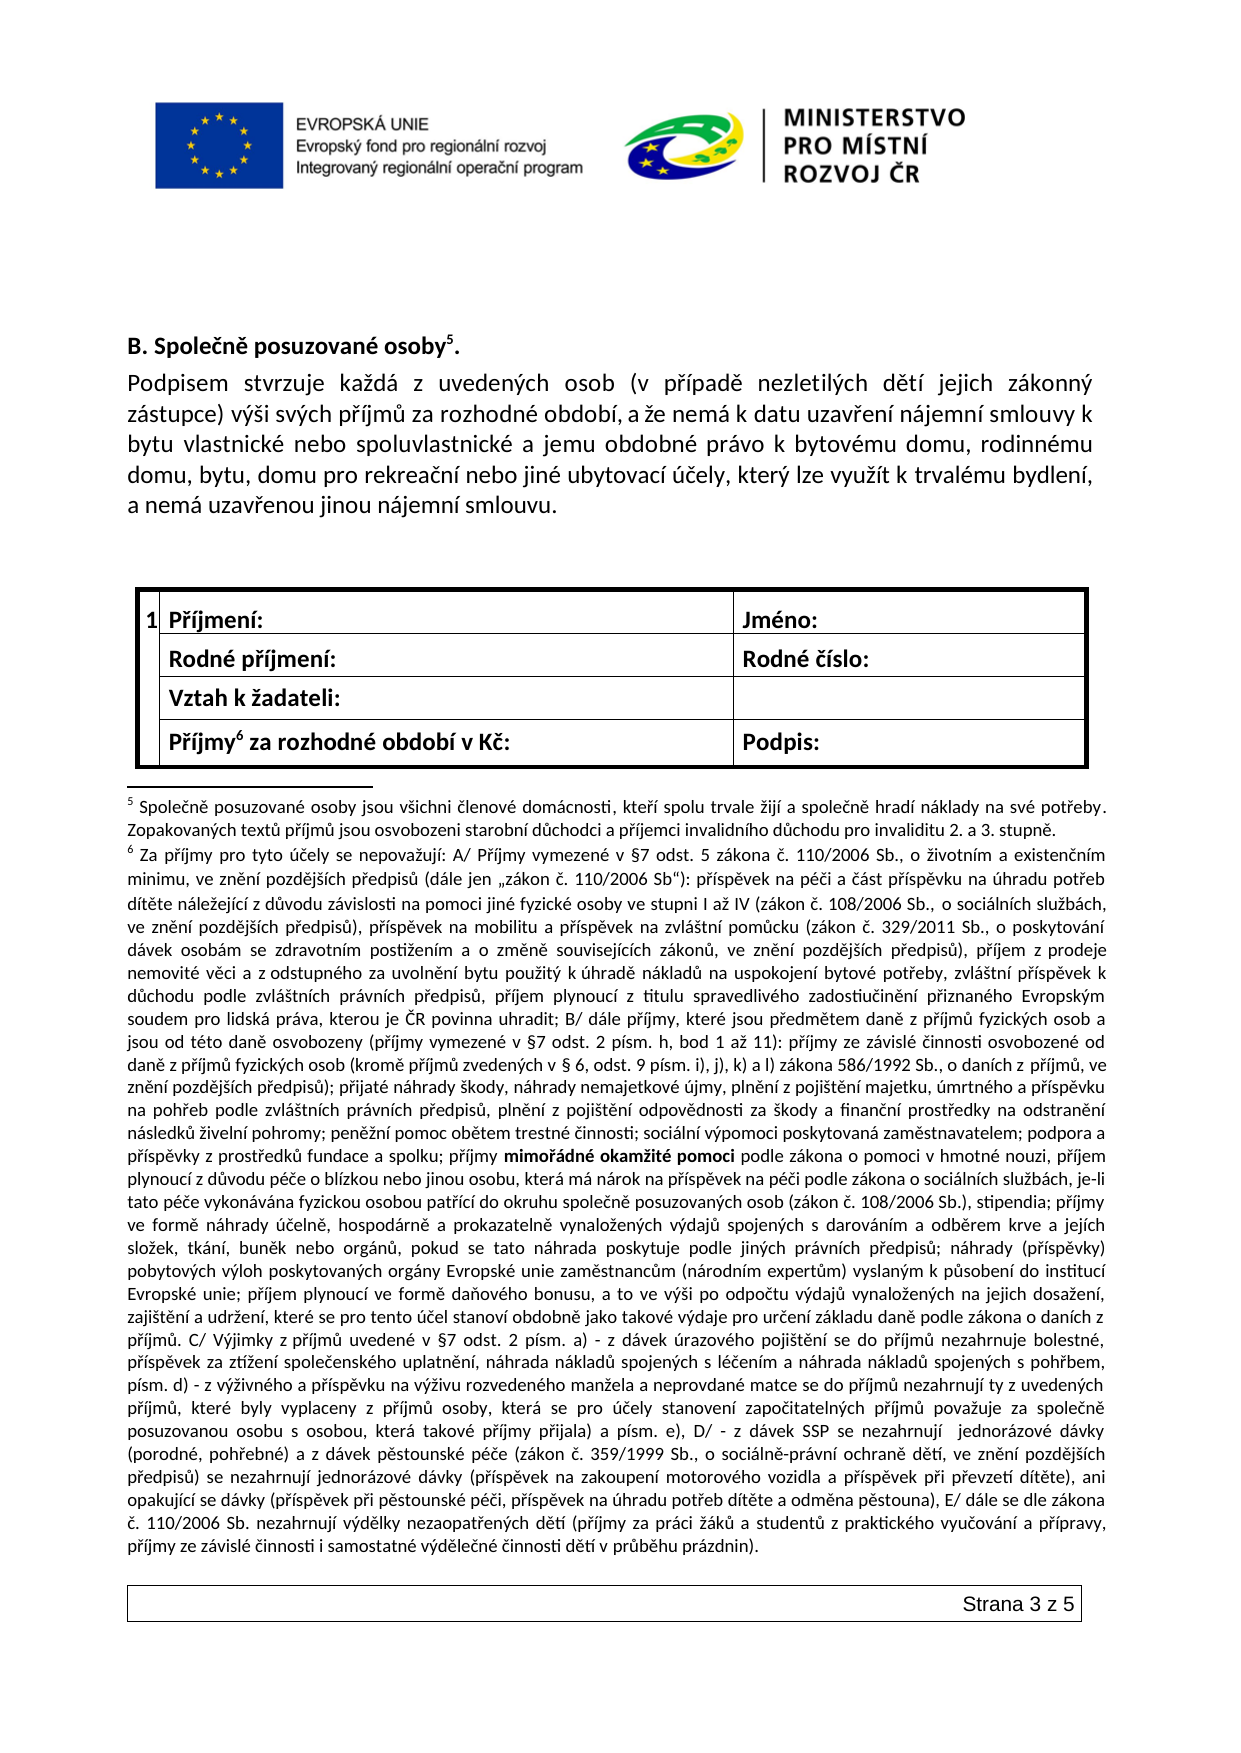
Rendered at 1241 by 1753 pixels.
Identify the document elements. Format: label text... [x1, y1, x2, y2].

table_cell Příjmy za rozhodné období v Kč: [160, 720, 733, 764]
table_cell Podpis: [734, 720, 1084, 764]
table_cell Rodné číslo: [734, 634, 1084, 676]
picture [127, 73, 993, 217]
table_header Jméno: [734, 592, 1084, 632]
table_header 1 [140, 592, 159, 764]
text B. Společně posuzované osoby. [127, 330, 1093, 360]
table_cell Vztah k žadateli: [160, 677, 733, 719]
table_cell Rodné příjmení: [160, 634, 733, 676]
table_header Příjmení: [160, 592, 733, 632]
table_cell [734, 677, 1084, 719]
text Podpisem stvrzuje každá z uvedených osob (v případě nezletilých dětí jejich zákonný zástupce) výši svých příjmů za rozhodné období, a že nemá k datu uzavření nájemní smlouvy k bytu vlastnické nebo spoluvlastnické a jemu obdobné právo k bytovému domu, rodinnému domu, bytu, domu pro rekreační nebo jiné ubytovací účely, který lze využít k trvalému bydlení, a nemá uzavřenou jinou nájemní smlouvu. [127, 368, 1093, 520]
